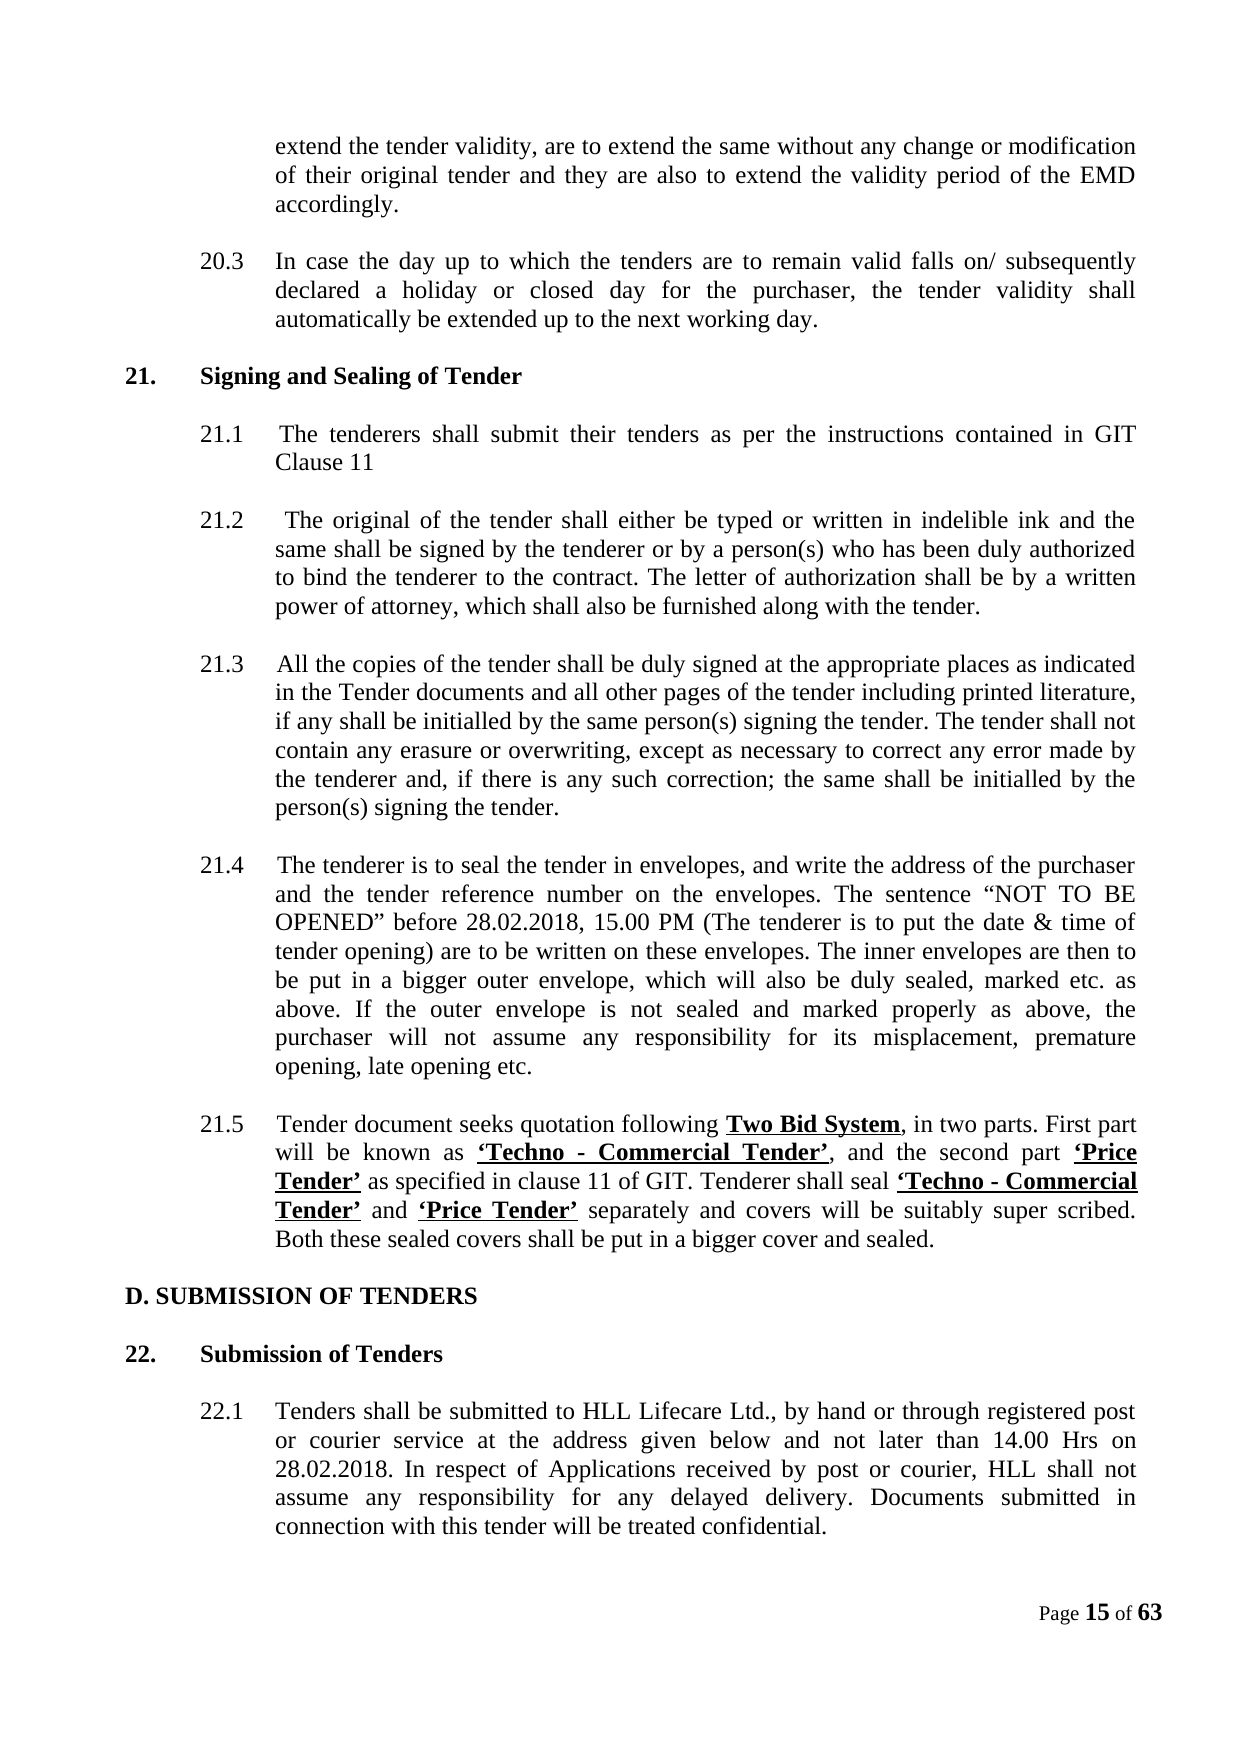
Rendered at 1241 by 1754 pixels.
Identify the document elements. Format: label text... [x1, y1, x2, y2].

text 21. Signing and Sealing of Tender [125, 361, 1137, 390]
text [200, 131, 1137, 217]
text 22. Submission of Tenders [125, 1339, 1137, 1367]
text 21.2 The original of the tender shall either be typed or written in indelible ink and the same shall be signed by the tenderer or by a person(s) who has been duly authorized to bind the tenderer to the contract. The letter of authorization shall be by a written power of attorney, which shall also be furnished along with the tender. [200, 505, 1137, 620]
text D. SUBMISSION OF TENDERS [125, 1281, 1137, 1310]
text 21.5 Tender document seeks quotation following Two Bid System, in two parts. First part will be known as ‘Techno - Commercial Tender’, and the second part ‘Price Tender’ as specified in clause 11 of GIT. Tenderer shall seal ‘Techno - Commercial Tender’ and ‘Price Tender’ separately and covers will be suitably super scribed. Both these sealed covers shall be put in a bigger cover and sealed. [200, 1109, 1137, 1252]
text 20.3 In case the day up to which the tenders are to remain valid falls on/ subsequently declared a holiday or closed day for the purchaser, the tender validity shall automatically be extended up to the next working day. [200, 246, 1137, 332]
text 21.3 All the copies of the tender shall be duly signed at the appropriate places as indicated in the Tender documents and all other pages of the tender including printed literature, if any shall be initialled by the same person(s) signing the tender. The tender shall not contain any erasure or overwriting, except as necessary to correct any error made by the tenderer and, if there is any such correction; the same shall be initialled by the person(s) signing the tender. [200, 649, 1137, 821]
text 21.4 The tenderer is to seal the tender in envelopes, and write the address of the purchaser and the tender reference number on the envelopes. The sentence “NOT TO BE OPENED” before 28.02.2018, 15.00 PM (The tenderer is to put the date & time of tender opening) are to be written on these envelopes. The inner envelopes are then to be put in a bigger outer envelope, which will also be duly sealed, marked etc. as above. If the outer envelope is not sealed and marked properly as above, the purchaser will not assume any responsibility for its misplacement, premature opening, late opening etc. [200, 850, 1137, 1080]
list Tenders shall be submitted to HLL Lifecare Ltd., by hand or through registered post or courier service at the address given below and not later than 14.00 Hrs on 28.02.2018. In respect of Applications received by post or courier, HLL shall not assume any responsibility for any delayed delivery. Documents submitted in connection with this tender will be treated confidential. [200, 1396, 1137, 1540]
list The tenderers shall submit their tenders as per the instructions contained in GIT Clause 11 [200, 419, 1137, 476]
